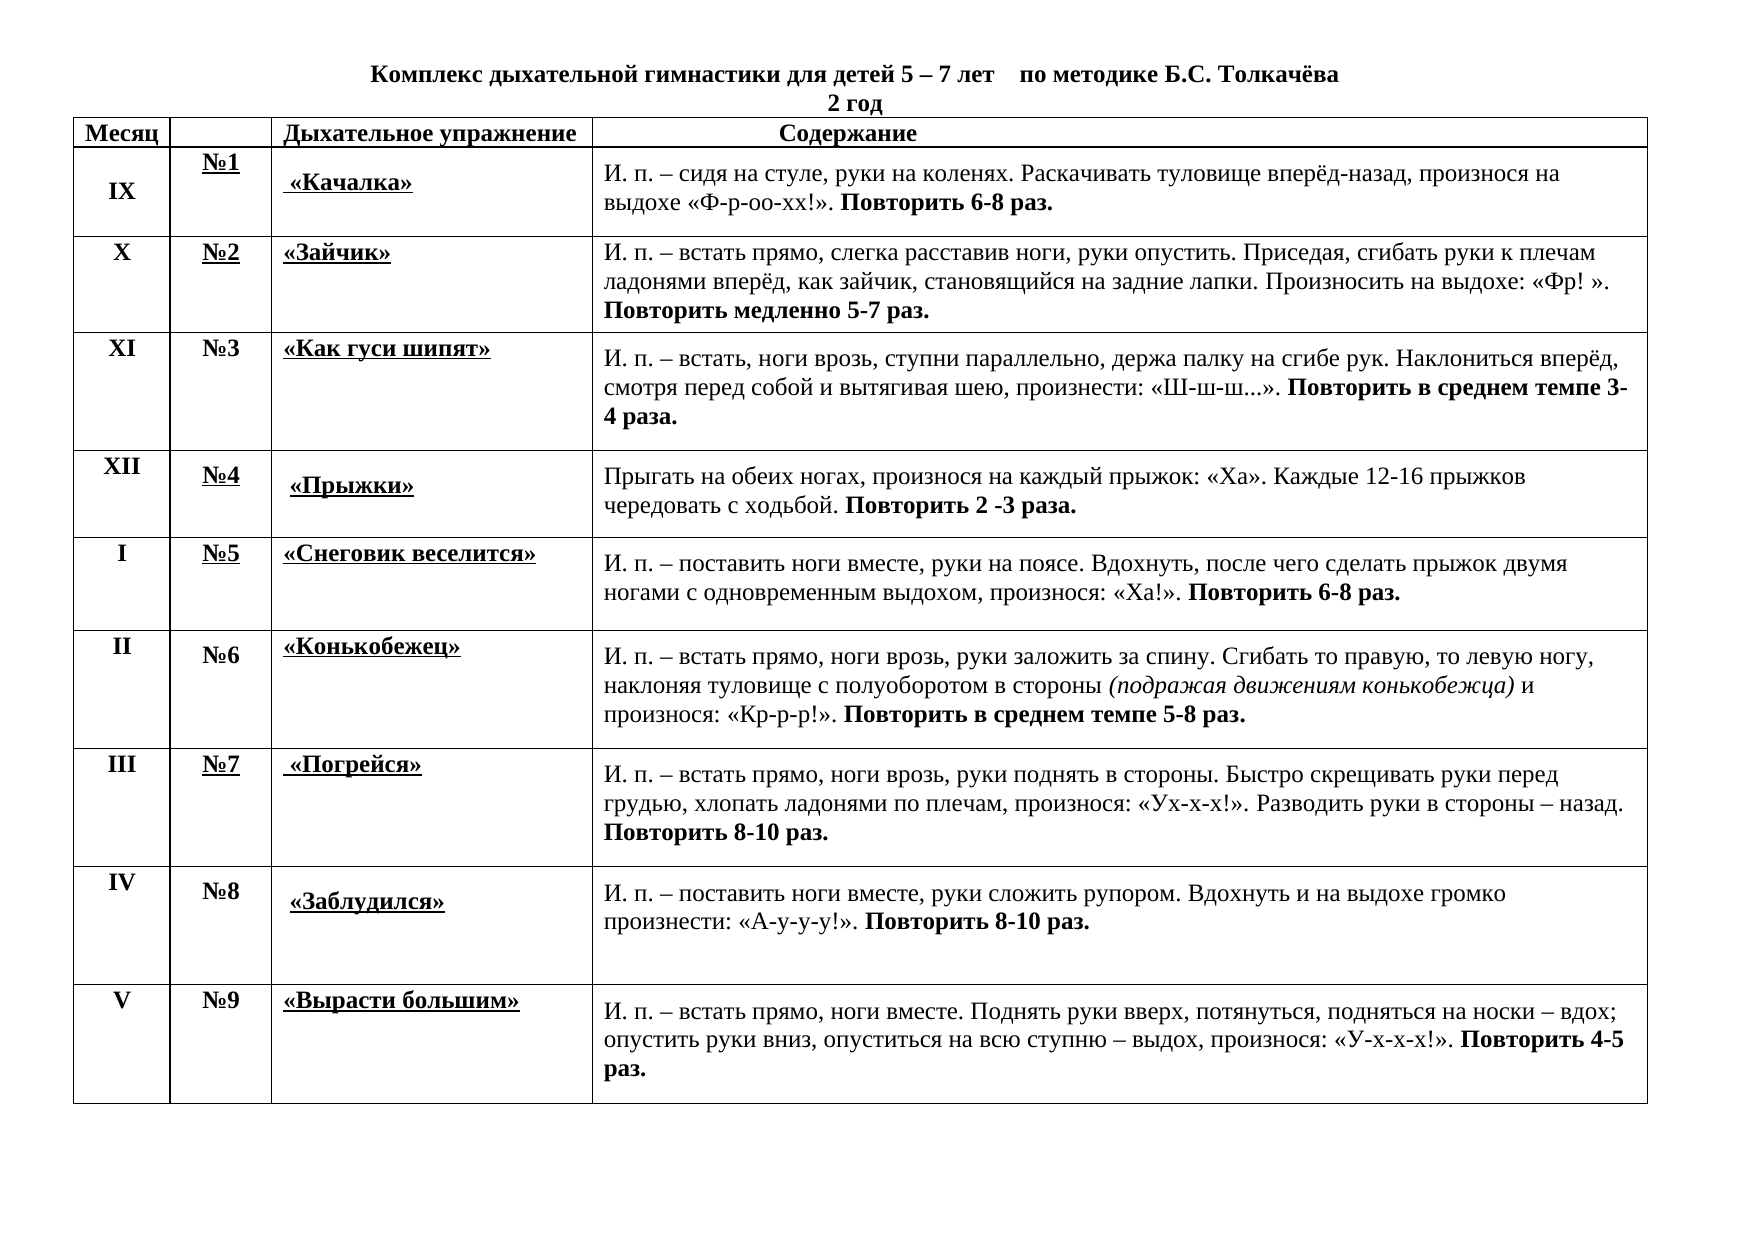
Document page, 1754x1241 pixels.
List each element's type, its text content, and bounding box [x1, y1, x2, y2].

table_cell И. п. – сидя на стуле, руки на коленях. Раскачивать туловище вперёд-назад, произнося на выдохе «Ф-р-оо-хх!». Повторить 6-8 раз. [593, 148, 1647, 236]
table_cell №1 [171, 148, 271, 236]
table_cell №9 [171, 985, 271, 1102]
table_cell И. п. – встать прямо, ноги врозь, руки заложить за спину. Сгибать то правую, то левую ногу, наклоняя туловище с полуоборотом в стороны (подражая движениям конькобежца) и произнося: «Кр-р-р!». Повторить в среднем темпе 5-8 раз. [593, 631, 1647, 748]
table_cell «Вырасти большим» [272, 985, 592, 1102]
table_cell №8 [171, 867, 271, 984]
table_cell «Зайчик» [272, 237, 592, 332]
table_cell «Заблудился» [272, 867, 592, 984]
table_header [171, 118, 271, 146]
table_cell I [74, 538, 169, 630]
text Комплекс дыхательной гимнастики для детей 5 – 7 лет по методике Б.С. Толкачёва [74, 59, 1636, 88]
table_cell №6 [171, 631, 271, 748]
table_cell И. п. – поставить ноги вместе, руки сложить рупором. Вдохнуть и на выдохе громко произнести: «А-у-у-у!». Повторить 8-10 раз. [593, 867, 1647, 984]
table_cell И. п. – поставить ноги вместе, руки на поясе. Вдохнуть, после чего сделать прыжок двумя ногами с одновременным выдохом, произнося: «Ха!». Повторить 6-8 раз. [593, 538, 1647, 630]
table_cell V [74, 985, 169, 1102]
table_cell «Конькобежец» [272, 631, 592, 748]
text 2 год [74, 88, 1636, 117]
table_cell X [74, 237, 169, 332]
table_cell №7 [171, 749, 271, 866]
table_cell «Снеговик веселится» [272, 538, 592, 630]
table_cell И. п. – встать прямо, ноги вместе. Поднять руки вверх, потянуться, подняться на носки – вдох; опустить руки вниз, опуститься на всю ступню – выдох, произнося: «У-х-х-х!». Повторить 4-5 раз. [593, 985, 1647, 1102]
table_cell «Как гуси шипят» [272, 333, 592, 450]
table_cell IX [74, 148, 169, 236]
table_cell №4 [171, 451, 271, 537]
table_cell «Качалка» [272, 148, 592, 236]
table_header Месяц [74, 118, 169, 146]
table_header Содержание [593, 118, 1647, 146]
table_cell №5 [171, 538, 271, 630]
table_cell «Прыжки» [272, 451, 592, 537]
table_cell И. п. – встать прямо, ноги врозь, руки поднять в стороны. Быстро скрещивать руки перед грудью, хлопать ладонями по плечам, произнося: «Ух-х-х!». Разводить руки в стороны – назад. Повторить 8-10 раз. [593, 749, 1647, 866]
table_cell IV [74, 867, 169, 984]
table_cell И. п. – встать прямо, слегка расставив ноги, руки опустить. Приседая, сгибать руки к плечам ладонями вперёд, как зайчик, становящийся на задние лапки. Произносить на выдохе: «Фр! ». Повторить медленно 5-7 раз. [593, 237, 1647, 332]
table_cell №3 [171, 333, 271, 450]
table_cell И. п. – встать, ноги врозь, ступни параллельно, держа палку на сгибе рук. Наклониться вперёд, смотря перед собой и вытягивая шею, произнести: «Ш-ш-ш...». Повторить в среднем темпе 3-4 раза. [593, 333, 1647, 450]
table_cell III [74, 749, 169, 866]
table_cell XII [74, 451, 169, 537]
table_cell II [74, 631, 169, 748]
table_cell №2 [171, 237, 271, 332]
table_header Дыхательное упражнение [272, 118, 592, 146]
table_cell «Погрейся» [272, 749, 592, 866]
table_cell Прыгать на обеих ногах, произнося на каждый прыжок: «Ха». Каждые 12-16 прыжков чередовать с ходьбой. Повторить 2 -3 раза. [593, 451, 1647, 537]
table_cell XI [74, 333, 169, 450]
